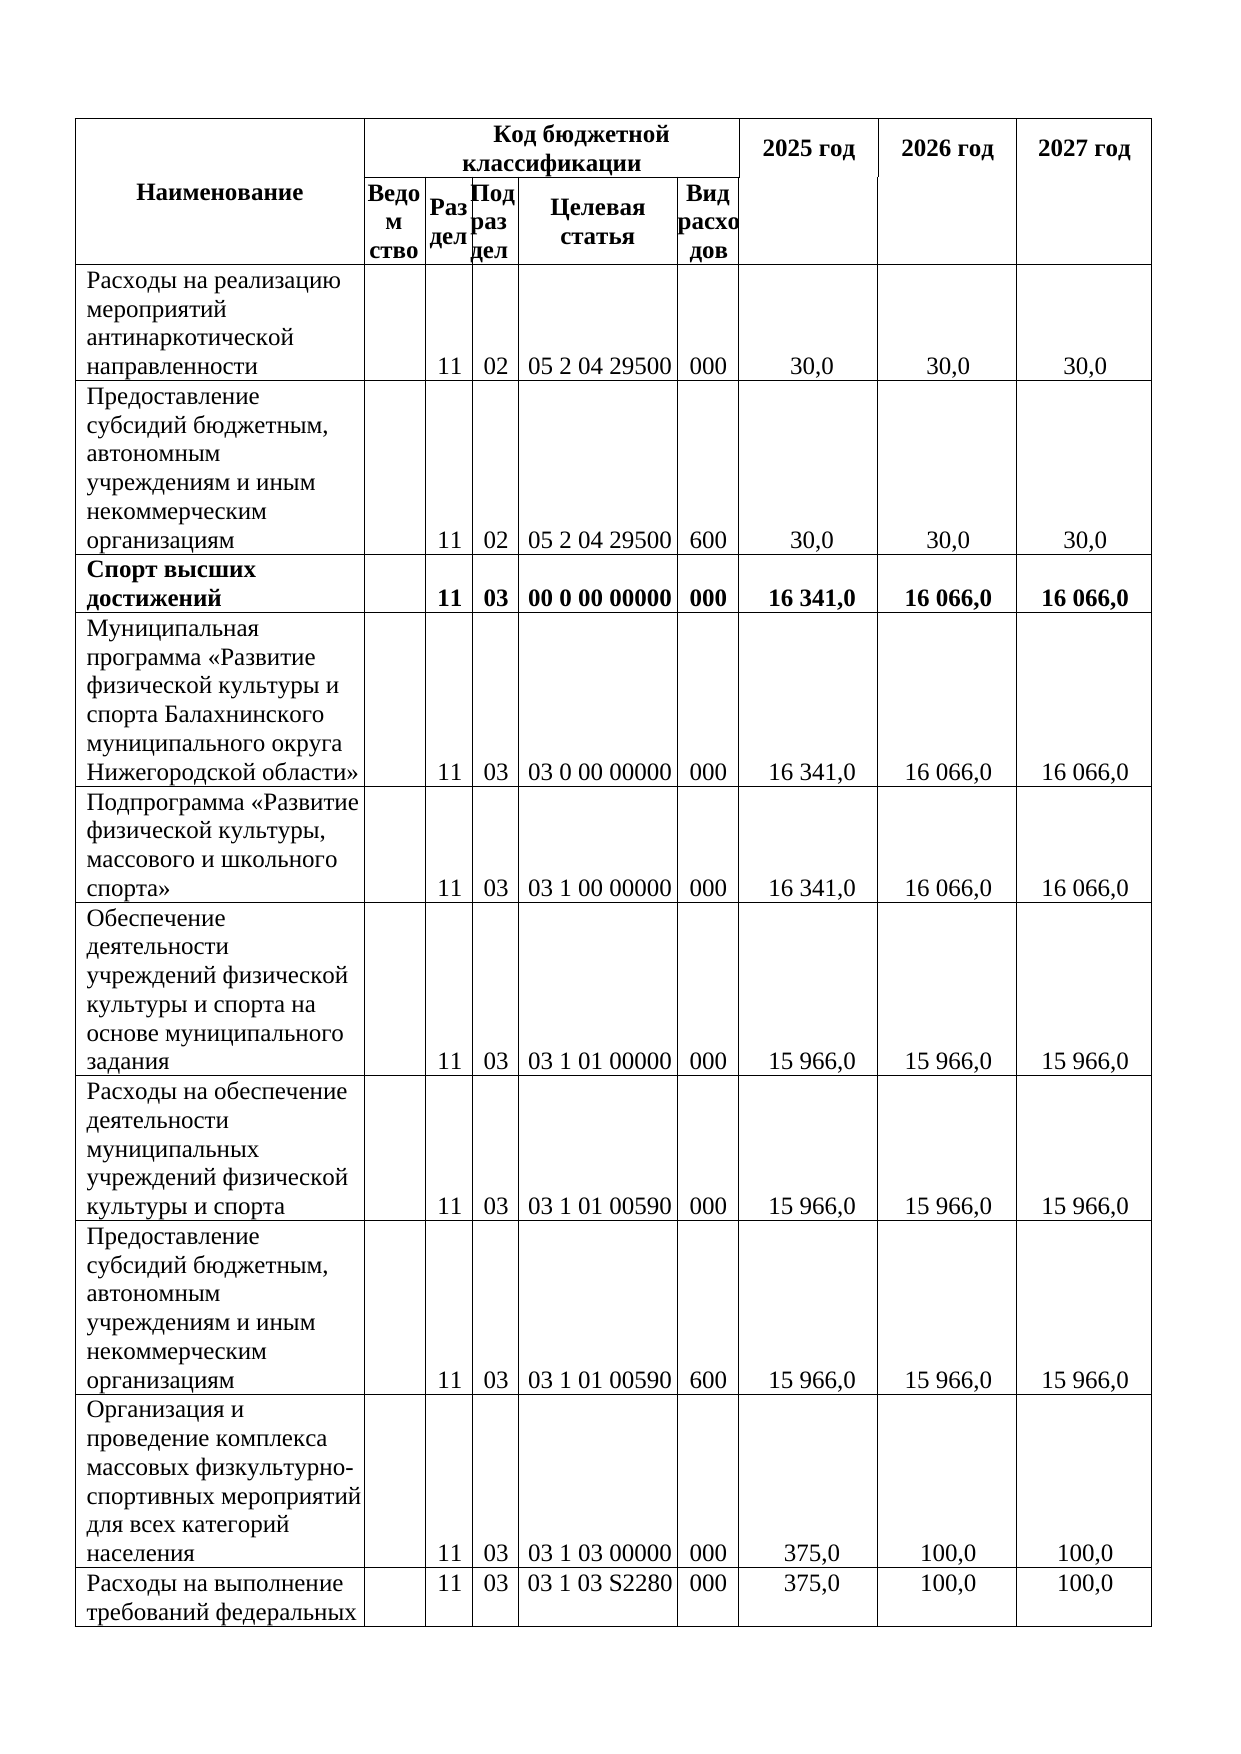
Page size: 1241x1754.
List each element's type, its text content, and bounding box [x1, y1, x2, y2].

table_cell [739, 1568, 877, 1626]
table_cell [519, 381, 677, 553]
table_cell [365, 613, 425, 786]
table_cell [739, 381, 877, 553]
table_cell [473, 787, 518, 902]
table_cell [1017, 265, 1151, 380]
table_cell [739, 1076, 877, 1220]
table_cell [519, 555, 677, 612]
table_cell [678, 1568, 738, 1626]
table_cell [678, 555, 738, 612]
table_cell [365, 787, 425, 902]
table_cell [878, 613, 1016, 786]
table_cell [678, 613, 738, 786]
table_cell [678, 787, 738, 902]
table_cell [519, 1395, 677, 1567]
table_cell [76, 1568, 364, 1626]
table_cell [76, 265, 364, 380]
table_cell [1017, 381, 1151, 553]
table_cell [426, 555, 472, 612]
table_header 2027 год [1017, 119, 1151, 177]
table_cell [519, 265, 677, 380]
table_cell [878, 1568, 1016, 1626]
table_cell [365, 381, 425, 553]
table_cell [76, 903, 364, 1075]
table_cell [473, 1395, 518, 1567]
table_cell Целевая статья [519, 178, 677, 264]
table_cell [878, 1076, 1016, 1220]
table_header 2026 год [879, 119, 1016, 177]
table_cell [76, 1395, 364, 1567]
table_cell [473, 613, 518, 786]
table_cell Ведом ство [365, 178, 425, 264]
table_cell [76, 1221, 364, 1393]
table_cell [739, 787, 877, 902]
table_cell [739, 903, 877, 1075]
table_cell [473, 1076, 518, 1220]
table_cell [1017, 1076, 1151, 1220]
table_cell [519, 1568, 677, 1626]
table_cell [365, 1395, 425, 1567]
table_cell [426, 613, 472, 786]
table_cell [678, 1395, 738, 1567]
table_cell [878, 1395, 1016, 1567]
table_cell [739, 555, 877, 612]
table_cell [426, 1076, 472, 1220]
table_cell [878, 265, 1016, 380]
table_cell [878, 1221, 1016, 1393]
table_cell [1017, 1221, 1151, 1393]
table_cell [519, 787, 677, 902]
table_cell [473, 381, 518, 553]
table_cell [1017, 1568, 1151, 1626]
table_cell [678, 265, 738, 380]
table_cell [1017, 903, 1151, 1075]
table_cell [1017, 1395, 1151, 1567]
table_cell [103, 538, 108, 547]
table_cell [739, 177, 877, 264]
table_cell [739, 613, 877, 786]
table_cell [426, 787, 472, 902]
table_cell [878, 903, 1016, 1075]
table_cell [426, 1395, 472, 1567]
table_cell [1017, 177, 1151, 264]
table_header Код бюджетной классификации [365, 119, 739, 177]
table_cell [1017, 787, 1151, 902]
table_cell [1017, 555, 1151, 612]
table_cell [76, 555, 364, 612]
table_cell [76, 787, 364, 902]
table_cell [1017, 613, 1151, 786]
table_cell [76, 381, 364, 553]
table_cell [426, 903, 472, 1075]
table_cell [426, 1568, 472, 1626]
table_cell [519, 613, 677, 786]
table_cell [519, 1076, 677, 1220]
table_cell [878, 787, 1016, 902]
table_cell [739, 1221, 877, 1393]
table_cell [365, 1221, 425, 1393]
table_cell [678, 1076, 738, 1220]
table_cell Вид расходов [678, 178, 738, 264]
table_cell Раз дел [426, 178, 472, 264]
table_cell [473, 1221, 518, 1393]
table_cell [878, 177, 1016, 264]
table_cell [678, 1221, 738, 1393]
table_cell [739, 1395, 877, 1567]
table_cell Под раз дел [473, 178, 518, 264]
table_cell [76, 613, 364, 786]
table_header Наименование [76, 119, 364, 264]
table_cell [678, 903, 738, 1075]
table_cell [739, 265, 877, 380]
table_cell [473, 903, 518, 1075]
table_header 2025 год [740, 119, 878, 177]
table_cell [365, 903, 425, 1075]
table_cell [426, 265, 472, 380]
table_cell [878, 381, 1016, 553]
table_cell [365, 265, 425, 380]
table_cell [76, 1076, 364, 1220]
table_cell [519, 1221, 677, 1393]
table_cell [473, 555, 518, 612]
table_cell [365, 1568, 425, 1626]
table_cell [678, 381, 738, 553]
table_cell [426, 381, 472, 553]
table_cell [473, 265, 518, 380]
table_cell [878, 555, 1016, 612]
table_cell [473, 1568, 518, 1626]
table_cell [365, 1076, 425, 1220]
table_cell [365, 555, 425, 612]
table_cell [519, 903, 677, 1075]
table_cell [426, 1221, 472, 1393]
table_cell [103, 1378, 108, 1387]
